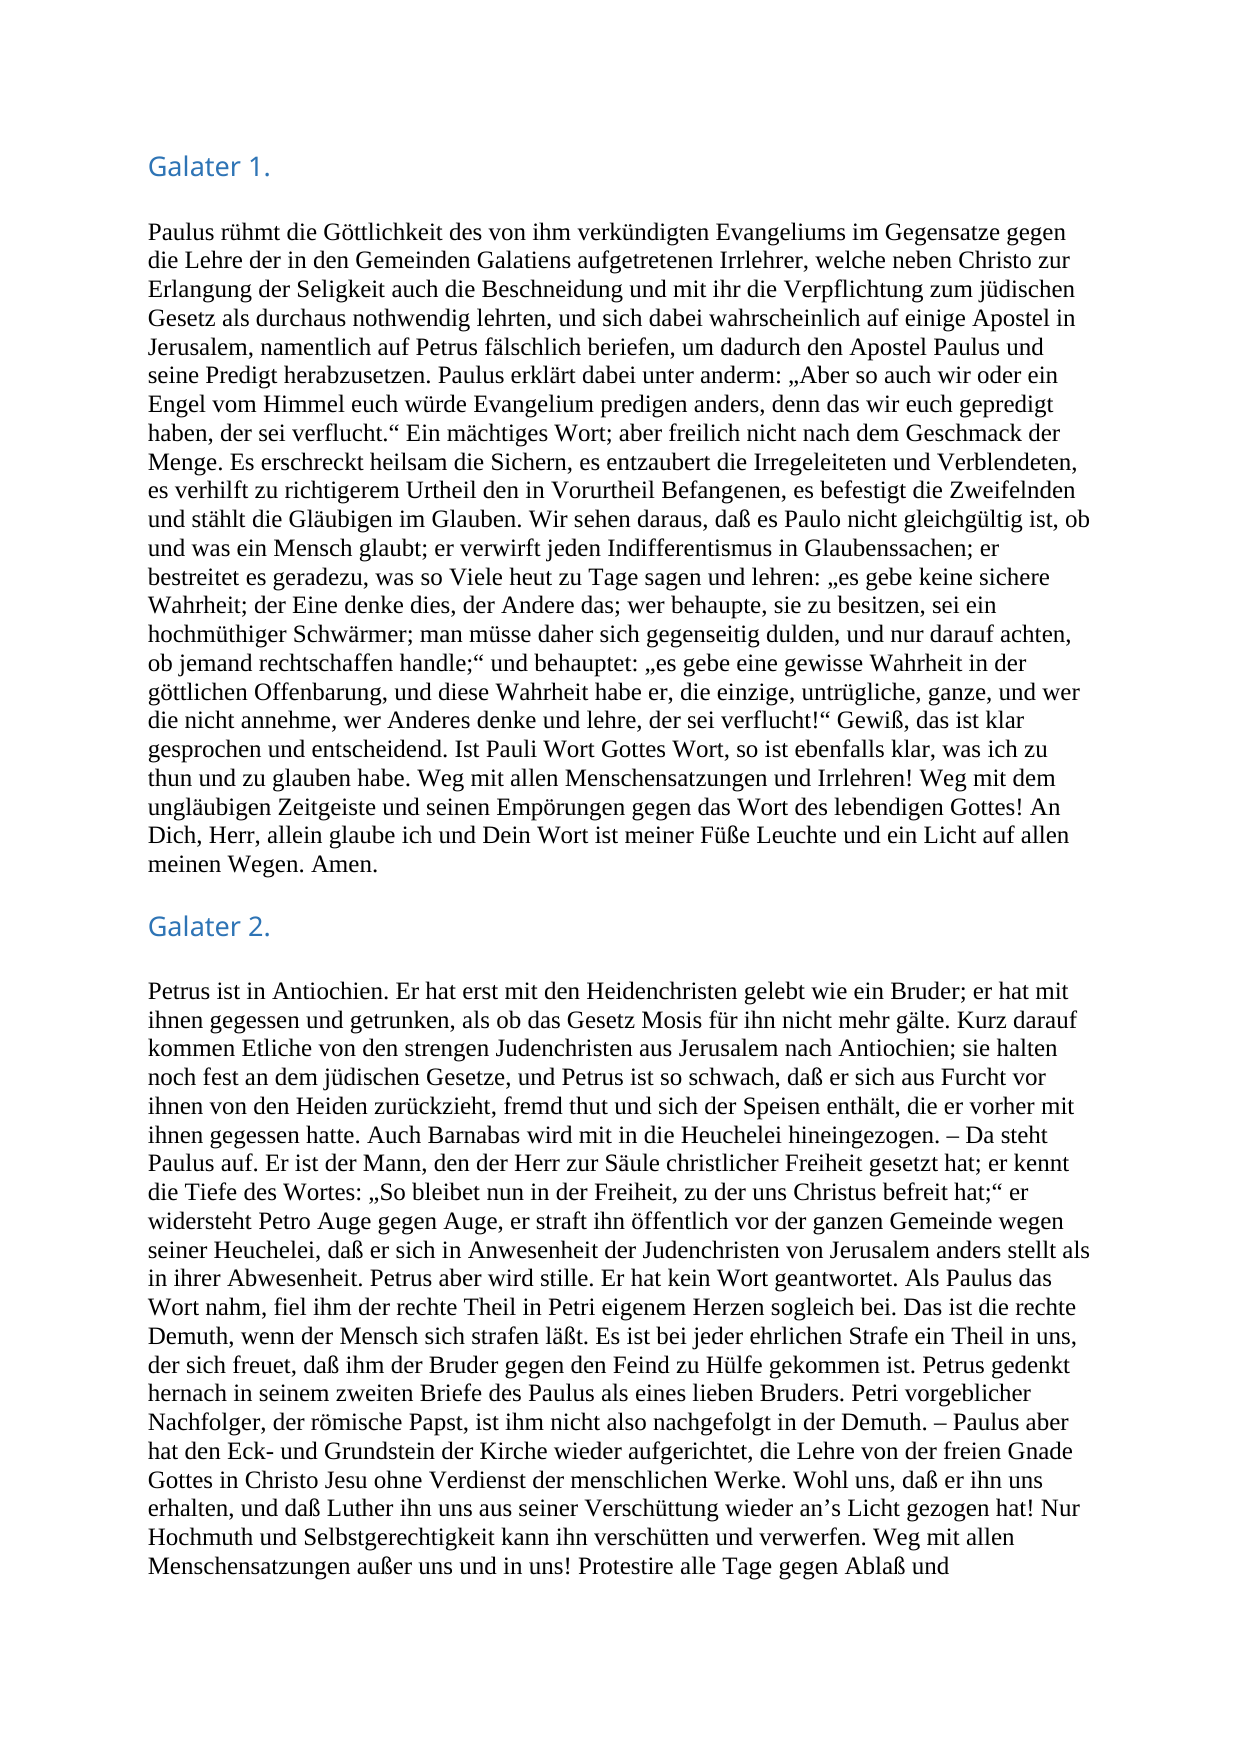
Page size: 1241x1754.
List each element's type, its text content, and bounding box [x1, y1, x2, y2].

subtitle Galater 2. [148, 907, 1093, 944]
text Paulus rühmt die Göttlichkeit des von ihm verkündigten Evangeliums im Gegensatze gegen die Lehre der in den Gemeinden Galatiens aufgetretenen Irrlehrer, welche neben Christo zur Erlangung der Seligkeit auch die Beschneidung und mit ihr die Verpflichtung zum jüdischen Gesetz als durchaus nothwendig lehrten, und sich dabei wahrscheinlich auf einige Apostel in Jerusalem, namentlich auf Petrus fälschlich beriefen, um dadurch den Apostel Paulus und seine Predigt herabzusetzen. Paulus erklärt dabei unter anderm: „Aber so auch wir oder ein Engel vom Himmel euch würde Evangelium predigen anders, denn das wir euch gepredigt haben, der sei verflucht.“ Ein mächtiges Wort; aber freilich nicht nach dem Geschmack der Menge. Es erschreckt heilsam die Sichern, es entzaubert die Irregeleiteten und Verblendeten, es verhilft zu richtigerem Urtheil den in Vorurtheil Befangenen, es befestigt die Zweifelnden und stählt die Gläubigen im Glauben. Wir sehen daraus, daß es Paulo nicht gleichgültig ist, ob und was ein Mensch glaubt; er verwirft jeden Indifferentismus in Glaubenssachen; er bestreitet es geradezu, was so Viele heut zu Tage sagen und lehren: „es gebe keine sichere Wahrheit; der Eine denke dies, der Andere das; wer behaupte, sie zu besitzen, sei ein hochmüthiger Schwärmer; man müsse daher sich gegenseitig dulden, und nur darauf achten, ob jemand rechtschaffen handle;“ und behauptet: „es gebe eine gewisse Wahrheit in der göttlichen Offenbarung, und diese Wahrheit habe er, die einzige, untrügliche, ganze, und wer die nicht annehme, wer Anderes denke und lehre, der sei verflucht!“ Gewiß, das ist klar gesprochen und entscheidend. Ist Pauli Wort Gottes Wort, so ist ebenfalls klar, was ich zu thun und zu glauben habe. Weg mit allen Menschensatzungen und Irrlehren! Weg mit dem ungläubigen Zeitgeiste und seinen Empörungen gegen das Wort des lebendigen Gottes! An Dich, Herr, allein glaube ich und Dein Wort ist meiner Füße Leuchte und ein Licht auf allen meinen Wegen. Amen. [148, 217, 1093, 878]
subtitle Galater 1. [148, 148, 1093, 184]
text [148, 976, 1093, 1580]
